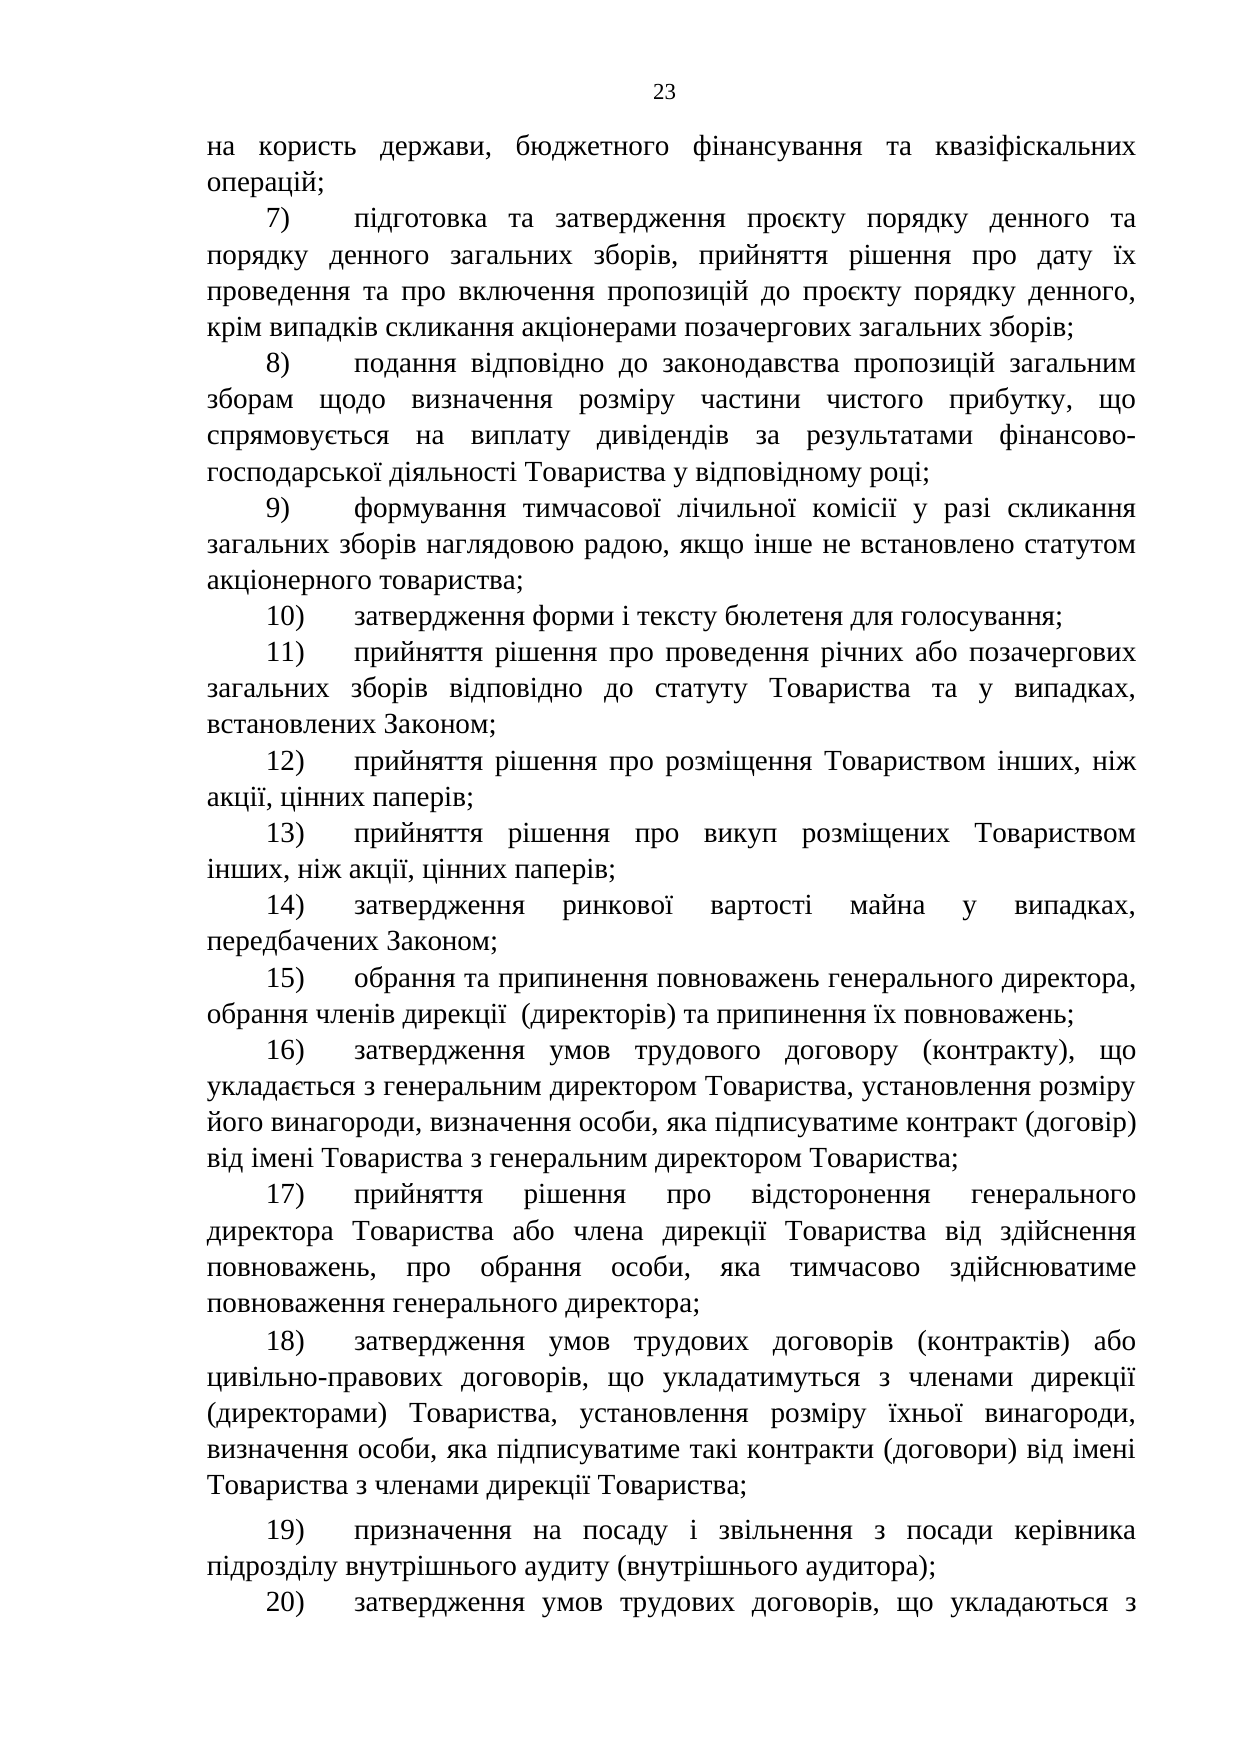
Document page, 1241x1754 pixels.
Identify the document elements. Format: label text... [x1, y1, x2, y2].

list прийняття рішення про викуп розміщених Товариством інших, ніж акції, цінних паперів; [207, 815, 1137, 885]
list затвердження ринкової вартості майна у випадках, передбачених Законом; [207, 887, 1137, 957]
list затвердження форми і тексту бюлетеня для голосування; [207, 598, 1137, 632]
list підготовка та затвердження проєкту порядку денного та порядку денного загальних зборів, прийняття рішення про дату їх проведення та про включення пропозицій до проєкту порядку денного, крім випадків скликання акціонерами позачергових загальних зборів; [207, 201, 1137, 343]
list обрання та припинення повноважень генерального директора, обрання членів дирекції (директорів) та припинення їх повноважень; [207, 960, 1137, 1029]
list формування тимчасової лічильної комісії у разі скликання загальних зборів наглядовою радою, якщо інше не встановлено статутом акціонерного товариства; [207, 490, 1137, 596]
list прийняття рішення про розміщення Товариством інших, ніж акції, цінних паперів; [207, 743, 1137, 812]
list затвердження умов трудового договору (контракту), що укладається з генеральним директором Товариства, установлення розміру його винагороди, визначення особи, яка підписуватиме контракт (договір) від імені Товариства з генеральним директором Товариства; [207, 1032, 1137, 1174]
list прийняття рішення про відсторонення генерального директора Товариства або члена дирекції Товариства від здійснення повноважень, про обрання особи, яка тимчасово здійснюватиме повноваження генерального директора; [207, 1177, 1137, 1318]
list подання відповідно до законодавства пропозицій загальним зборам щодо визначення розміру частини чистого прибутку, що спрямовується на виплату дивідендів за результатами фінансово-господарської діяльності Товариства у відповідному році; [207, 345, 1137, 487]
list призначення на посаду і звільнення з посади керівника підрозділу внутрішнього аудиту (внутрішнього аудитора); [207, 1512, 1137, 1582]
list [207, 1584, 1137, 1618]
list затвердження умов трудових договорів (контрактів) або цивільно-правових договорів, що укладатимуться з членами дирекції (директорами) Товариства, установлення розміру їхньої винагороди, визначення особи, яка підписуватиме такі контракти (договори) від імені Товариства з членами дирекції Товариства; [207, 1323, 1137, 1501]
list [207, 128, 1137, 198]
list прийняття рішення про проведення річних або позачергових загальних зборів відповідно до статуту Товариства та у випадках, встановлених Законом; [207, 634, 1137, 740]
